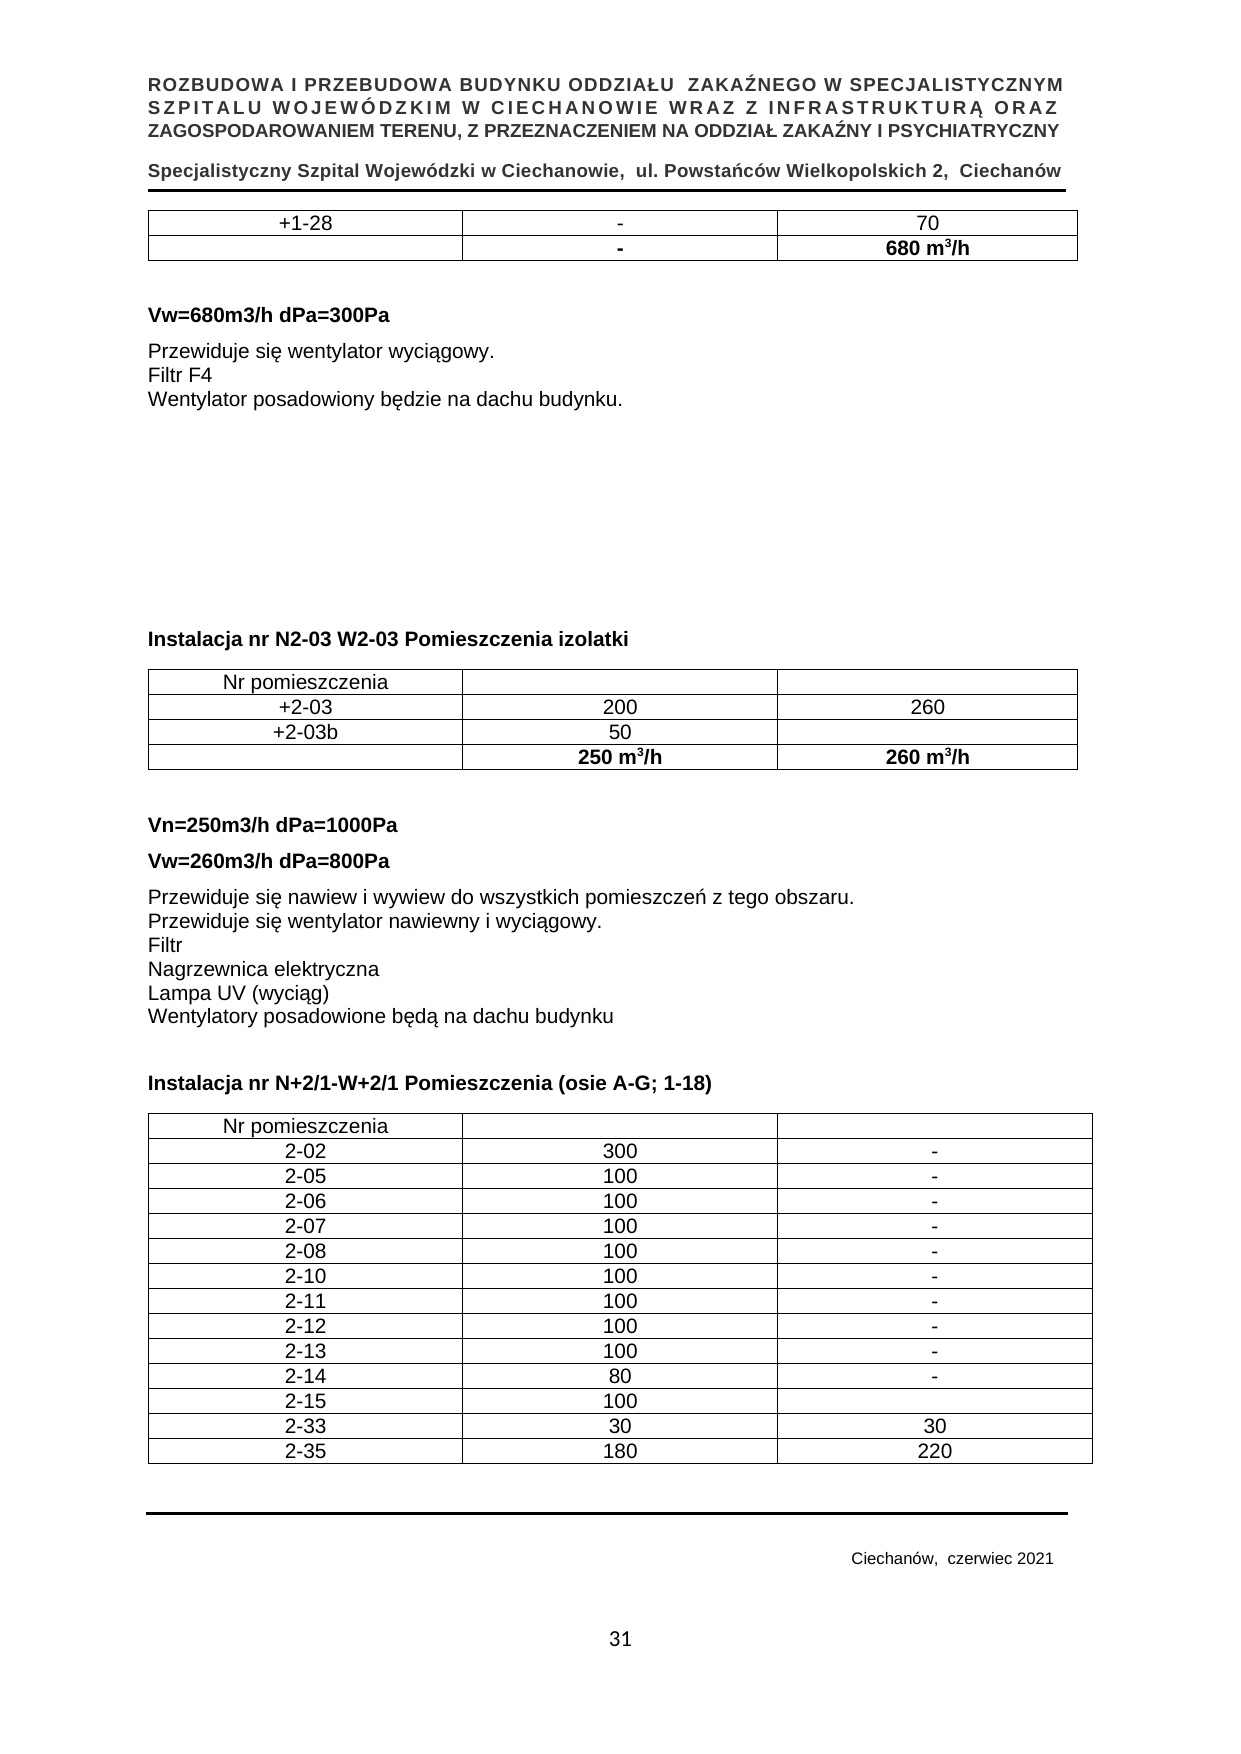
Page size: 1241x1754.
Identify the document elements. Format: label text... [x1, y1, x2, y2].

text Lampa UV (wyciąg) [148, 980, 1093, 1004]
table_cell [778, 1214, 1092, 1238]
text Instalacja nr N2-03 W2-03 Pomieszczenia izolatki [148, 627, 1093, 651]
text Nagrzewnica elektryczna [148, 956, 1093, 980]
text Wentylator posadowiony będzie na dachu budynku. [148, 387, 1093, 411]
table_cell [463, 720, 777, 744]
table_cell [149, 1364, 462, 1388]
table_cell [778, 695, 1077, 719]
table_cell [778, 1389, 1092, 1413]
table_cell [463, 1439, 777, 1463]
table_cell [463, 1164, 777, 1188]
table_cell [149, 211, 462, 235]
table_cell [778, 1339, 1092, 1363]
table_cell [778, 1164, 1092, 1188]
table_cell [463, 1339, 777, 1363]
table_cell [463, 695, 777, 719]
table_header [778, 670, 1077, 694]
text Vw=260m3/h dPa=800Pa [148, 849, 1093, 873]
text Przewiduje się wentylator nawiewny i wyciągowy. [148, 908, 1093, 932]
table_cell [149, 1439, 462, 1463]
text Wentylatory posadowione będą na dachu budynku [148, 1004, 1093, 1028]
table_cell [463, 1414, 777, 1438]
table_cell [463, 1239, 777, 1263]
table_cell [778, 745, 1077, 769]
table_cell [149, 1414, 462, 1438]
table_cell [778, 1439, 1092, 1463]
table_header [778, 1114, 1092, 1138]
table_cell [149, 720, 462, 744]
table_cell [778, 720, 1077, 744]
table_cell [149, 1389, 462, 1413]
text Przewiduje się wentylator wyciągowy. [148, 339, 1093, 363]
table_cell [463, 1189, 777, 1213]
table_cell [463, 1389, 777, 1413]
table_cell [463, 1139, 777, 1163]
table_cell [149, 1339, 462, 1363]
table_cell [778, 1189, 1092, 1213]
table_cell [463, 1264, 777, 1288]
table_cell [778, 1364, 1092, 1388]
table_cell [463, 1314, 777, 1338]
text Vn=250m3/h dPa=1000Pa [148, 813, 1093, 837]
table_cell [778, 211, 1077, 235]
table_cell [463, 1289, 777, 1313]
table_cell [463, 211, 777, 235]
text Filtr [148, 932, 1093, 956]
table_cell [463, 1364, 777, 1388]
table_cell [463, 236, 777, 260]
text Vw=680m3/h dPa=300Pa [148, 303, 1093, 327]
text Przewiduje się nawiew i wywiew do wszystkich pomieszczeń z tego obszaru. [148, 884, 1093, 908]
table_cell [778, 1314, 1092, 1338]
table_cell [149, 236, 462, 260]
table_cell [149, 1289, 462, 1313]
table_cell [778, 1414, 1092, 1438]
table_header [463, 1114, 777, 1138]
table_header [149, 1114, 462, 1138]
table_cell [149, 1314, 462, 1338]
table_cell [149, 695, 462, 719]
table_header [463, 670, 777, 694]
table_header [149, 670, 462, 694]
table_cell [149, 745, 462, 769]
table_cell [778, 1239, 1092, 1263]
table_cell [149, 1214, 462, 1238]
text Instalacja nr N+2/1-W+2/1 Pomieszczenia (osie A-G; 1-18) [148, 1071, 1093, 1095]
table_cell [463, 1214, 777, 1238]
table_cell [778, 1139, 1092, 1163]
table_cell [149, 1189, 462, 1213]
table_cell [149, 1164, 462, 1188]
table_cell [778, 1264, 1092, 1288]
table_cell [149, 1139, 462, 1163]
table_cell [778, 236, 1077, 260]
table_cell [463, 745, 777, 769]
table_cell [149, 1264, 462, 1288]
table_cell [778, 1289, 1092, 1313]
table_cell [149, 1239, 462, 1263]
text Filtr F4 [148, 363, 1093, 387]
